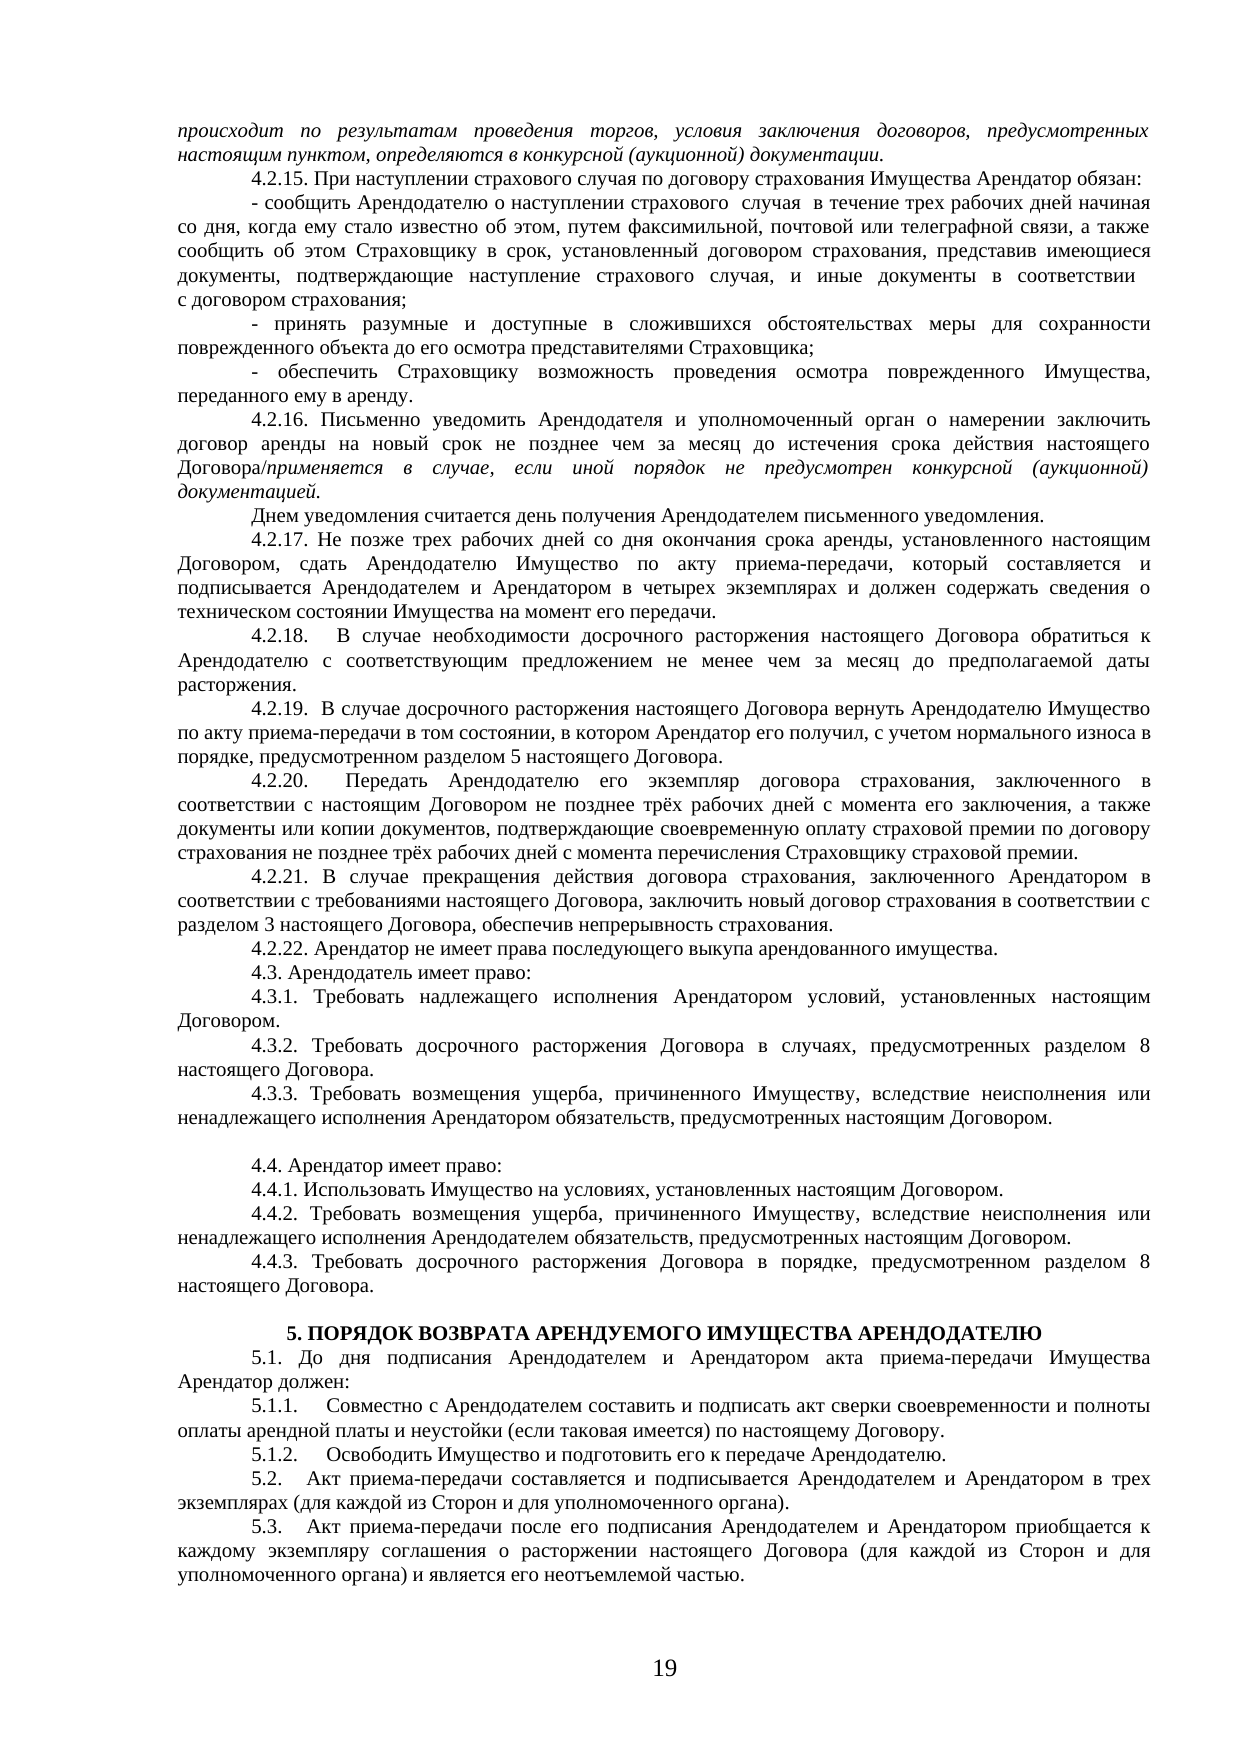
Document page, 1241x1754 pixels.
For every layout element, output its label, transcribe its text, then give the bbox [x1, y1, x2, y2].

text 4.2.16. Письменно уведомить Арендодателя и уполномоченный орган о намерении заключить договор аренды на новый срок не позднее чем за месяц до истечения срока действия настоящего Договора/применяется в случае, если иной порядок не предусмотрен конкурсной (аукционной) документацией. [177, 407, 1152, 503]
text 5.3. Акт приема-передачи после его подписания Арендодателем и Арендатором приобщается к каждому экземпляру соглашения о расторжении настоящего Договора (для каждой из Сторон и для уполномоченного органа) и является его неотъемлемой частью. [177, 1514, 1152, 1586]
text Днем уведомления считается день получения Арендодателем письменного уведомления. [177, 503, 1152, 527]
text 4.3.3. Требовать возмещения ущерба, причиненного Имуществу, вследствие неисполнения или ненадлежащего исполнения Арендатором обязательств, предусмотренных настоящим Договором. [177, 1081, 1152, 1129]
text 4.2.21. В случае прекращения действия договора страхования, заключенного Арендатором в соответствии с требованиями настоящего Договора, заключить новый договор страхования в соответствии с разделом 3 настоящего Договора, обеспечив непрерывность страхования. [177, 864, 1152, 936]
text 4.3. Арендодатель имеет право: [177, 960, 1152, 984]
text 5.1.2. Освободить Имущество и подготовить его к передаче Арендодателю. [177, 1442, 1152, 1466]
text 5. ПОРЯДОК ВОЗВРАТА АРЕНДУЕМОГО ИМУЩЕСТВА АРЕНДОДАТЕЛЮ [177, 1321, 1152, 1345]
text 4.2.19. В случае досрочного расторжения настоящего Договора вернуть Арендодателю Имущество по акту приема-передачи в том состоянии, в котором Арендатор его получил, с учетом нормального износа в порядке, предусмотренном разделом 5 настоящего Договора. [177, 696, 1152, 768]
text 5.1. До дня подписания Арендодателем и Арендатором акта приема-передачи Имущества Арендатор должен: [177, 1345, 1152, 1393]
text 4.3.1. Требовать надлежащего исполнения Арендатором условий, установленных настоящим Договором. [177, 984, 1152, 1032]
text 5.2. Акт приема-передачи составляется и подписывается Арендодателем и Арендатором в трех экземплярах (для каждой из Сторон и для уполномоченного органа). [177, 1466, 1152, 1514]
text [177, 118, 1152, 166]
text 4.4. Арендатор имеет право: [177, 1153, 1152, 1177]
text 4.2.20. Передать Арендодателю его экземпляр договора страхования, заключенного в соответствии с настоящим Договором не позднее трёх рабочих дней с момента его заключения, а также документы или копии документов, подтверждающие своевременную оплату страховой премии по договору страхования не позднее трёх рабочих дней с момента перечисления Страховщику страховой премии. [177, 768, 1152, 864]
text 4.2.18. В случае необходимости досрочного расторжения настоящего Договора обратиться к Арендодателю с соответствующим предложением не менее чем за месяц до предполагаемой даты расторжения. [177, 623, 1152, 696]
text 4.4.3. Требовать досрочного расторжения Договора в порядке, предусмотренном разделом 8 настоящего Договора. [177, 1249, 1152, 1297]
text 4.2.17. Не позже трех рабочих дней со дня окончания срока аренды, установленного настоящим Договором, сдать Арендодателю Имущество по акту приема-передачи, который составляется и подписывается Арендодателем и Арендатором в четырех экземплярах и должен содержать сведения о техническом состоянии Имущества на момент его передачи. [177, 527, 1152, 623]
text 5.1.1. Совместно с Арендодателем составить и подписать акт сверки своевременности и полноты оплаты арендной платы и неустойки (если таковая имеется) по настоящему Договору. [177, 1393, 1152, 1442]
text 4.3.2. Требовать досрочного расторжения Договора в случаях, предусмотренных разделом 8 настоящего Договора. [177, 1032, 1152, 1081]
text 4.4.2. Требовать возмещения ущерба, причиненного Имуществу, вследствие неисполнения или ненадлежащего исполнения Арендодателем обязательств, предусмотренных настоящим Договором. [177, 1201, 1152, 1249]
text 4.2.22. Арендатор не имеет права последующего выкупа арендованного имущества. [177, 936, 1152, 960]
text 4.4.1. Использовать Имущество на условиях, установленных настоящим Договором. [177, 1177, 1152, 1201]
text - принять разумные и доступные в сложившихся обстоятельствах меры для сохранности поврежденного объекта до его осмотра представителями Страховщика; [177, 311, 1152, 359]
text - обеспечить Страховщику возможность проведения осмотра поврежденного Имущества, переданного ему в аренду. [177, 359, 1152, 407]
text 4.2.15. При наступлении страхового случая по договору страхования Имущества Арендатор обязан: [177, 166, 1152, 190]
text - сообщить Арендодателю о наступлении страхового случая в течение трех рабочих дней начиная со дня, когда ему стало известно об этом, путем факсимильной, почтовой или телеграфной связи, а также сообщить об этом Страховщику в срок, установленный договором страхования, представив имеющиеся документы, подтверждающие наступление страхового случая, и иные документы в соответствии с договором страхования; [177, 190, 1152, 311]
